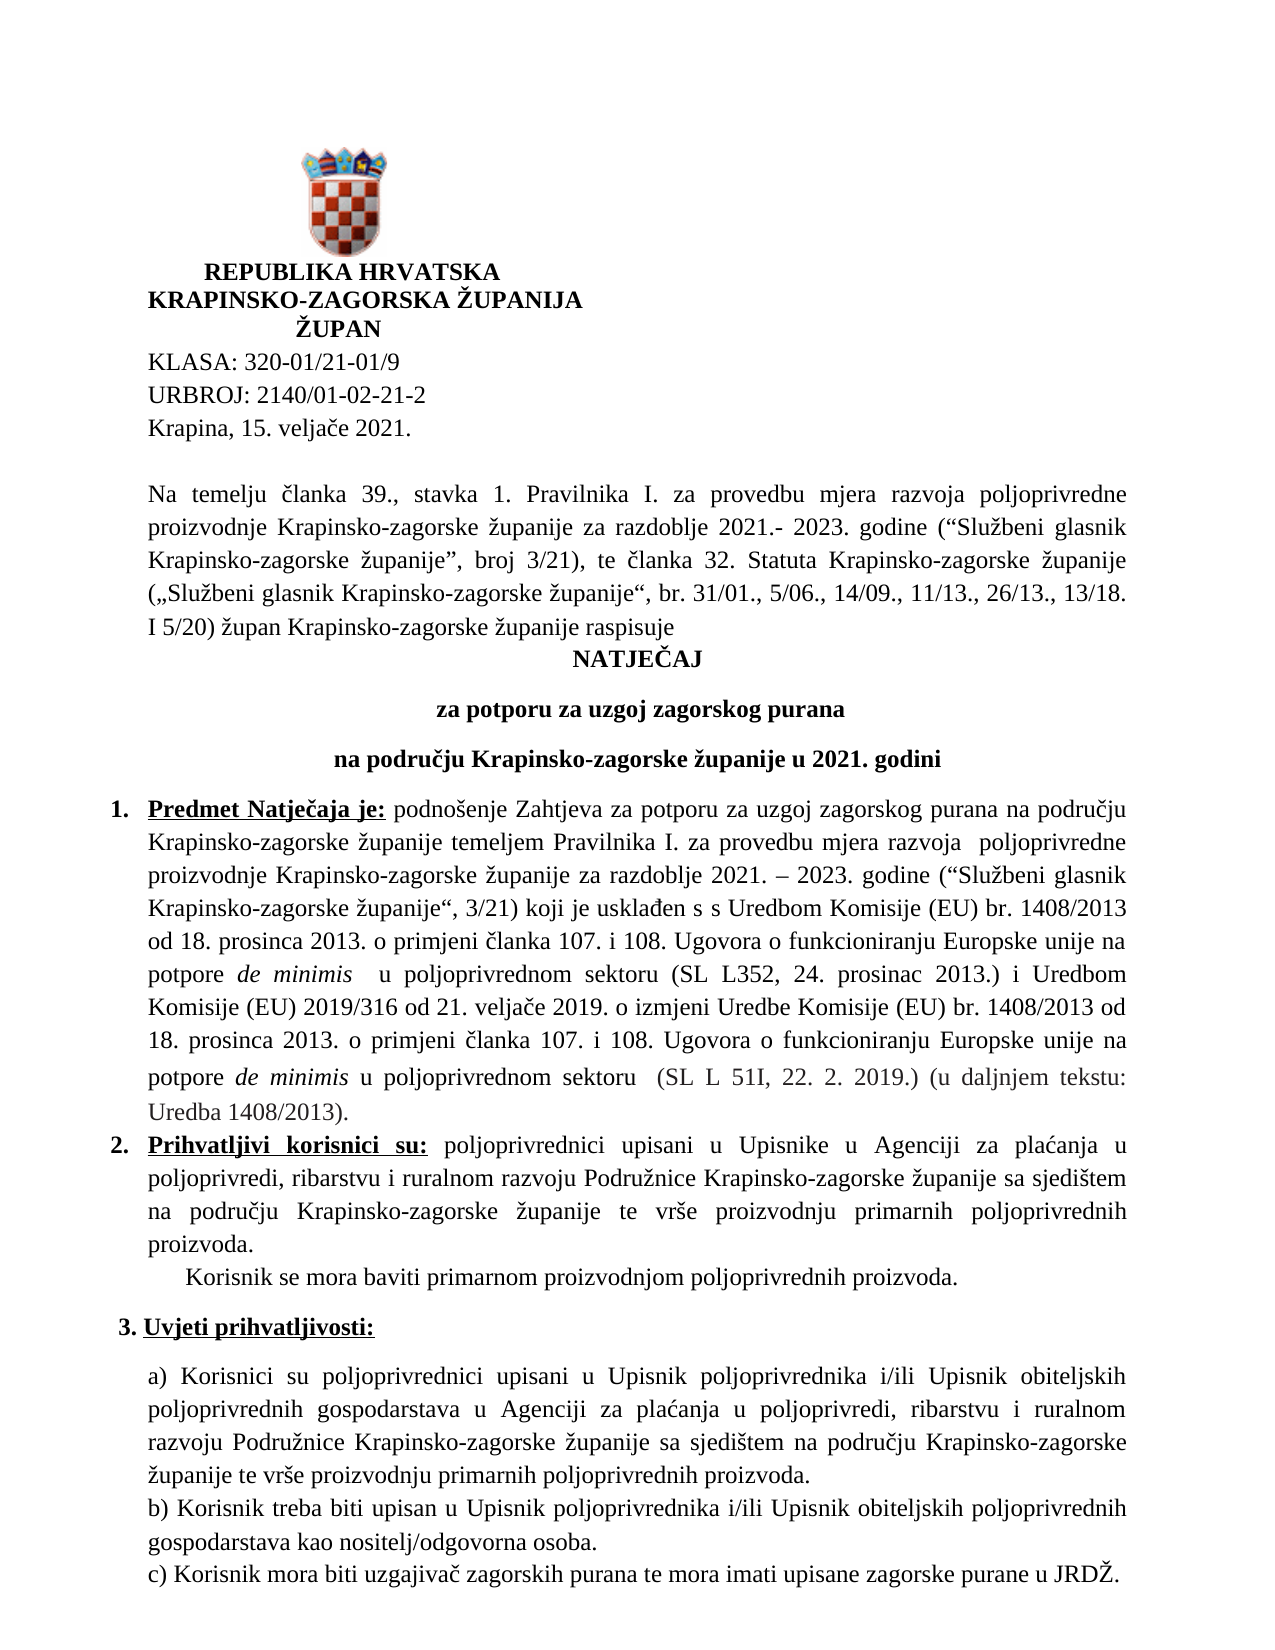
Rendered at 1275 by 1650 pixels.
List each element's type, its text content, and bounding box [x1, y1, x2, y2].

text za potporu za uzgoj zagorskog purana [148, 694, 1127, 723]
text NATJEČAJ [148, 644, 1127, 673]
text KLASA: 320-01/21-01/9 [148, 347, 1127, 376]
text b) Korisnik treba biti upisan u Upisnik poljoprivrednika i/ili Upisnik obiteljskih poljoprivrednih gospodarstava kao nositelj/odgovorna osoba. [148, 1493, 1127, 1555]
text Na temelju članka 39., stavka 1. Pravilnika I. za provedbu mjera razvoja poljoprivredne proizvodnje Krapinsko-zagorske županije za razdoblje 2021.- 2023. godine (“Službeni glasnik Krapinsko-zagorske županije”, broj 3/21), te članka 32. Statuta Krapinsko-zagorske županije („Službeni glasnik Krapinsko-zagorske županije“, br. 31/01., 5/06., 14/09., 11/13., 26/13., 13/18. I 5/20) župan Krapinsko-zagorske županije raspisuje [148, 479, 1127, 640]
list Korisnik se mora baviti primarnom proizvodnjom poljoprivrednih proizvoda. [185, 1262, 1127, 1291]
text 3. Uvjeti prihvatljivosti: [118, 1312, 1127, 1341]
text a) Korisnici su poljoprivrednici upisani u Upisnik poljoprivrednika i/ili Upisnik obiteljskih poljoprivrednih gospodarstava u Agenciji za plaćanja u poljoprivredi, ribarstvu i ruralnom razvoju Podružnice Krapinsko-zagorske županije sa sjedištem na području Krapinsko-zagorske županije te vrše proizvodnju primarnih poljoprivrednih proizvoda. [148, 1361, 1127, 1489]
text REPUBLIKA HRVATSKA KRAPINSKO-ZAGORSKA ŽUPANIJA [148, 257, 1127, 314]
text URBROJ: 2140/01-02-21-2 [148, 380, 1127, 409]
list Predmet Natječaja je: podnošenje Zahtjeva za potporu za uzgoj zagorskog purana na području Krapinsko-zagorske županije temeljem Pravilnika I. za provedbu mjera razvoja poljoprivredne proizvodnje Krapinsko-zagorske županije za razdoblje 2021. – 2023. godine (“Službeni glasnik Krapinsko-zagorske županije“, 3/21) koji je usklađen s s Uredbom Komisije (EU) br. 1408/2013 od 18. prosinca 2013. o primjeni članka 107. i 108. Ugovora o funkcioniranju Europske unije na potpore de minimis u poljoprivrednom sektoru (SL L352, 24. prosinac 2013.) i Uredbom Komisije (EU) 2019/316 od 21. veljače 2019. o izmjeni Uredbe Komisije (EU) br. 1408/2013 od 18. prosinca 2013. o primjeni članka 107. i 108. Ugovora o funkcioniranju Europske unije na potpore de minimis u poljoprivrednom sektoru (SL L 51I, 22. 2. 2019.) (u daljnjem tekstu: Uredba 1408/2013). [110, 794, 1127, 1126]
picture [301, 147, 388, 257]
text Krapina, 15. veljače 2021. [148, 413, 1127, 442]
text c) Korisnik mora biti uzgajivač zagorskih purana te mora imati upisane zagorske purane u JRDŽ. [148, 1559, 1127, 1588]
text ŽUPAN [221, 314, 1127, 343]
text na području Krapinsko-zagorske županije u 2021. godini [148, 744, 1127, 773]
list Prihvatljivi korisnici su: poljoprivrednici upisani u Upisnike u Agenciji za plaćanja u poljoprivredi, ribarstvu i ruralnom razvoju Podružnice Krapinsko-zagorske županije sa sjedištem na području Krapinsko-zagorske županije te vrše proizvodnju primarnih poljoprivrednih proizvoda. [110, 1130, 1127, 1258]
